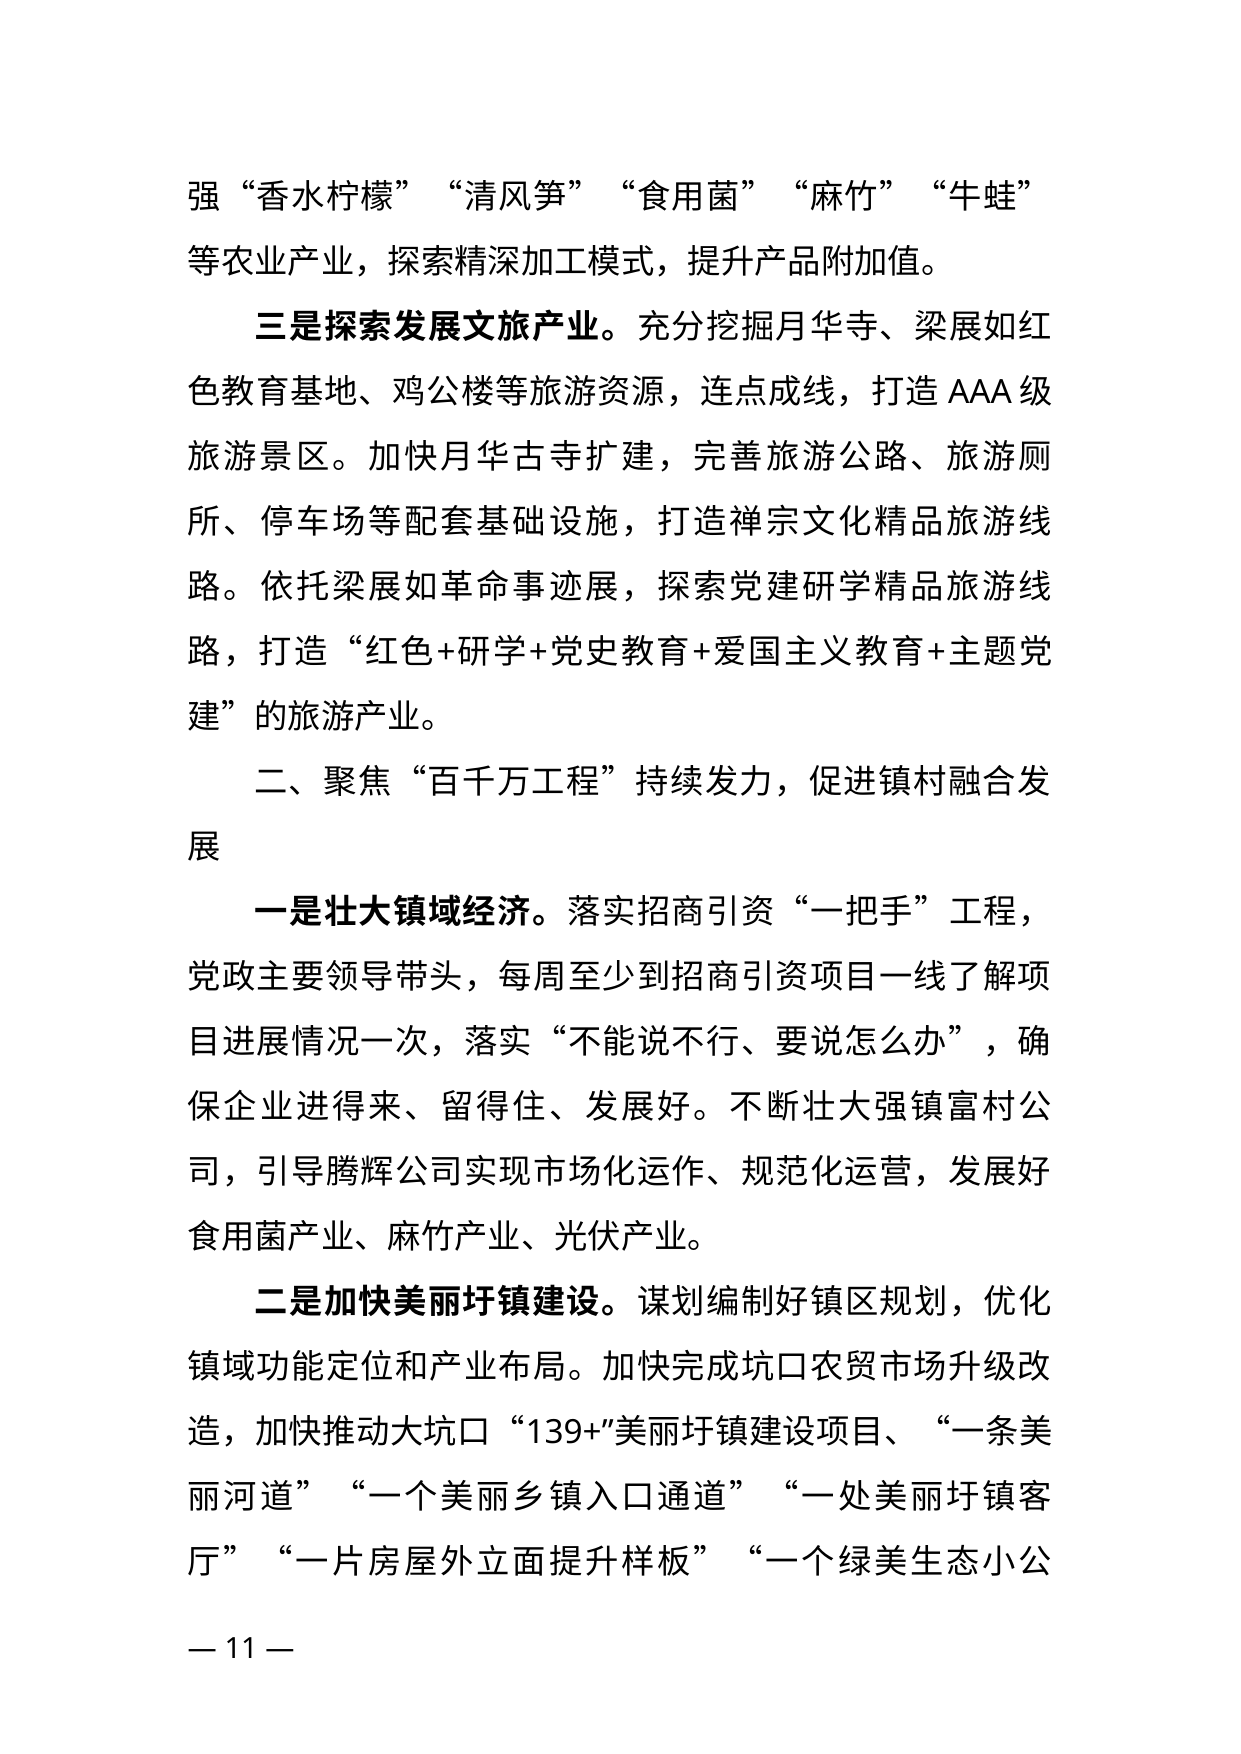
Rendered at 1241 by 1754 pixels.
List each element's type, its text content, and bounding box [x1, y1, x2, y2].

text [187, 162, 1053, 292]
text 一是壮大镇域经济。落实招商引资“一把手”工程，党政主要领导带头，每周至少到招商引资项目一线了解项目进展情况一次，落实“不能说不行、要说怎么办”，确保企业进得来、留得住、发展好。不断壮大强镇富村公司，引导腾辉公司实现市场化运作、规范化运营，发展好食用菌产业、麻竹产业、光伏产业。 [187, 877, 1053, 1267]
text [187, 1267, 1053, 1592]
text 二、聚焦“百千万工程”持续发力，促进镇村融合发展 [187, 747, 1053, 877]
text 三是探索发展文旅产业。充分挖掘月华寺、梁展如红色教育基地、鸡公楼等旅游资源，连点成线，打造AAA级旅游景区。加快月华古寺扩建，完善旅游公路、旅游厕所、停车场等配套基础设施，打造禅宗文化精品旅游线路。依托梁展如革命事迹展，探索党建研学精品旅游线路，打造“红色+研学+党史教育+爱国主义教育+主题党建”的旅游产业。 [187, 292, 1053, 747]
